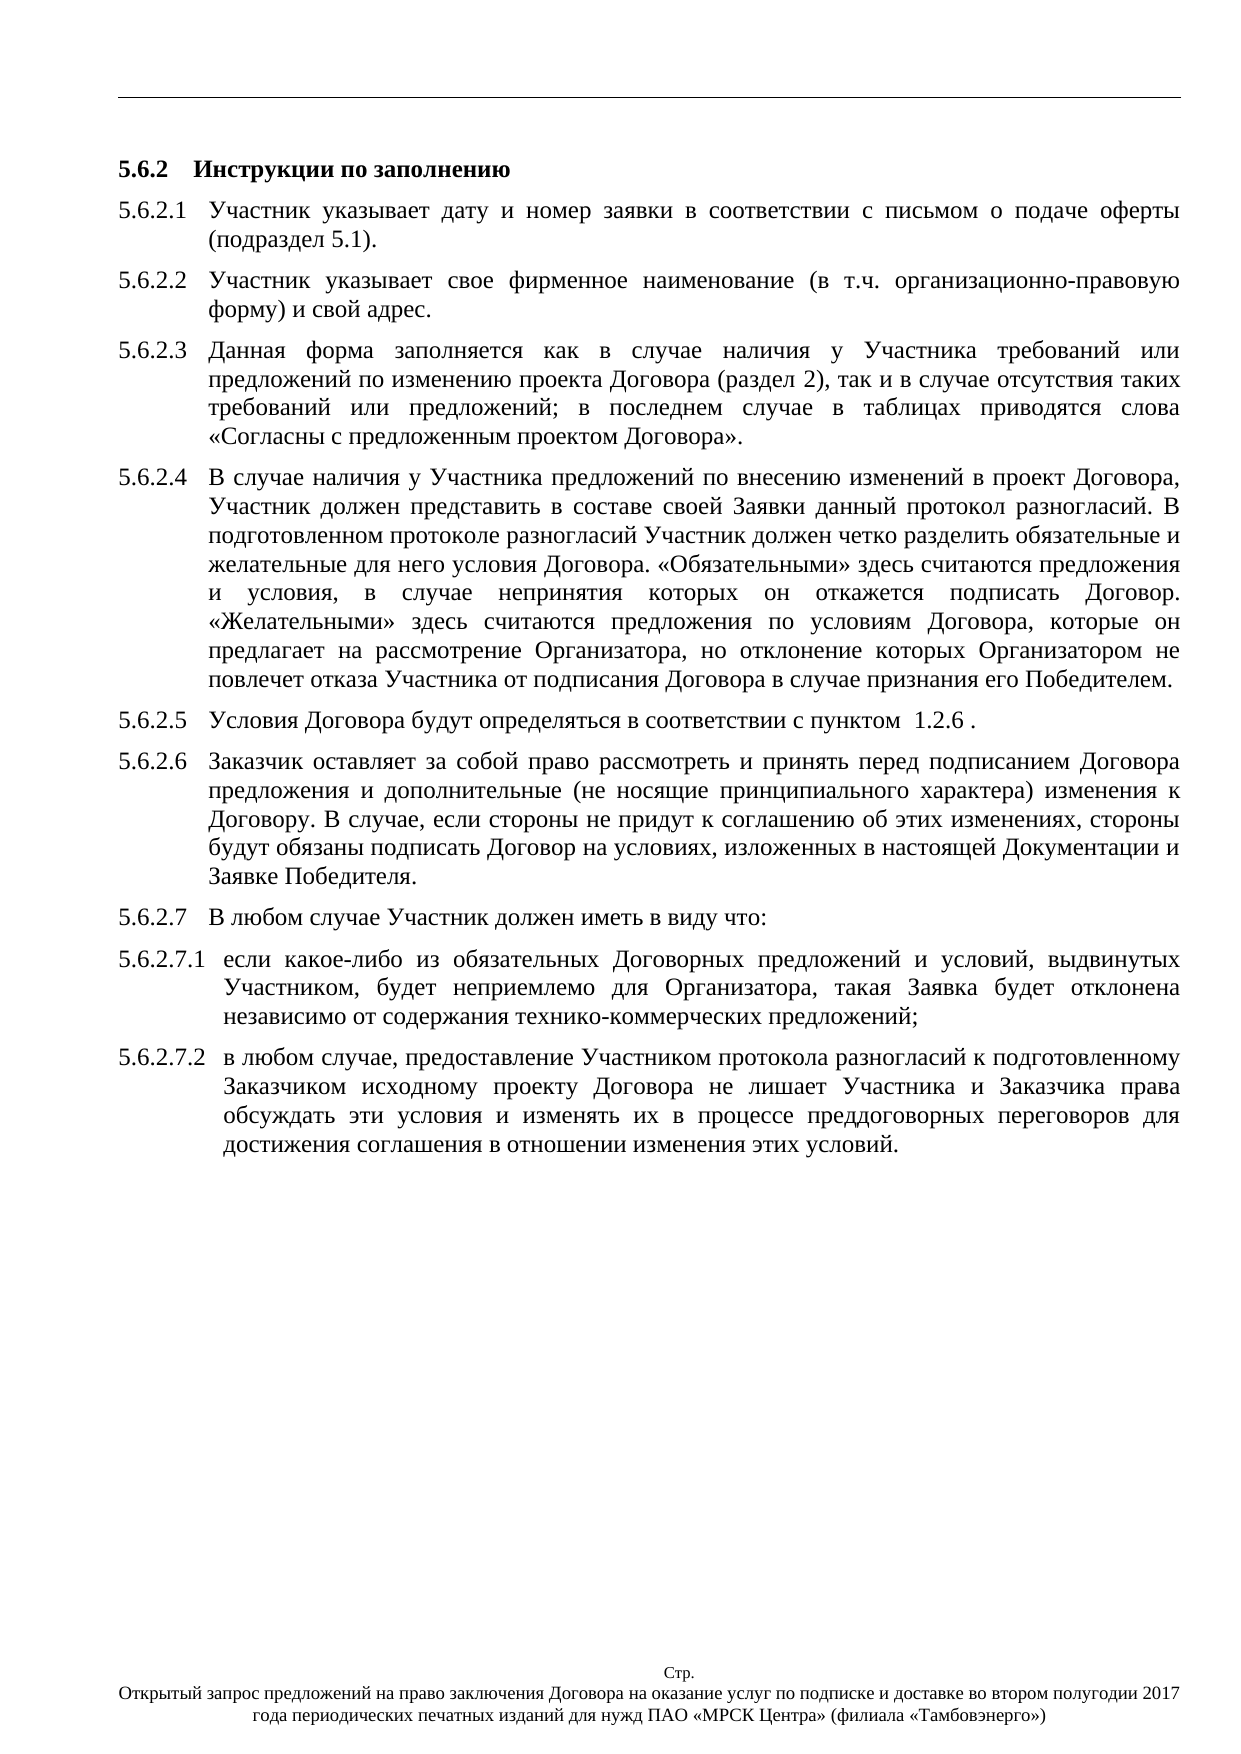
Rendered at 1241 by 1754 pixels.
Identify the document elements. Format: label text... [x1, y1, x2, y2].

list Заказчик оставляет за собой право рассмотреть и принять перед подписанием Договора предложения и дополнительные (не носящие принципиального характера) изменения к Договору. В случае, если стороны не придут к соглашению об этих изменениях, стороны будут обязаны подписать Договор на условиях, изложенных в настоящей Документации и Заявке Победителя. [118, 746, 1181, 890]
list Условия Договора будут определяться в соответствии с пунктом 1.2.6 . [118, 705, 1181, 734]
list В любом случае Участник должен иметь в виду что: [118, 902, 1181, 931]
list Участник указывает свое фирменное наименование (в т.ч. организационно-правовую форму) и свой адрес. [118, 265, 1181, 322]
list если какое-либо из обязательных Договорных предложений и условий, выдвинутых Участником, будет неприемлемо для Организатора, такая Заявка будет отклонена независимо от содержания технико-коммерческих предложений; [118, 944, 1181, 1030]
list Участник указывает дату и номер заявки в соответствии с письмом о подаче оферты (подраздел 5.1). [118, 195, 1181, 252]
list в любом случае, предоставление Участником протокола разногласий к подготовленному Заказчиком исходному проекту Договора не лишает Участника и Заказчика права обсуждать эти условия и изменять их в процессе преддоговорных переговоров для достижения соглашения в отношении изменения этих условий. [118, 1042, 1181, 1157]
list В случае наличия у Участника предложений по внесению изменений в проект Договора, Участник должен представить в составе своей Заявки данный протокол разногласий. В подготовленном протоколе разногласий Участник должен четко разделить обязательные и желательные для него условия Договора. «Обязательными» здесь считаются предложения и условия, в случае непринятия которых он откажется подписать Договор. «Желательными» здесь считаются предложения по условиям Договора, которые он предлагает на рассмотрение Организатора, но отклонение которых Организатором не повлечет отказа Участника от подписания Договора в случае признания его Победителем. [118, 462, 1181, 692]
subtitle Инструкции по заполнению [118, 154, 1181, 182]
list Данная форма заполняется как в случае наличия у Участника требований или предложений по изменению проекта Договора (раздел 2), так и в случае отсутствия таких требований или предложений; в последнем случае в таблицах приводятся слова «Согласны с предложенным проектом Договора». [118, 335, 1181, 450]
